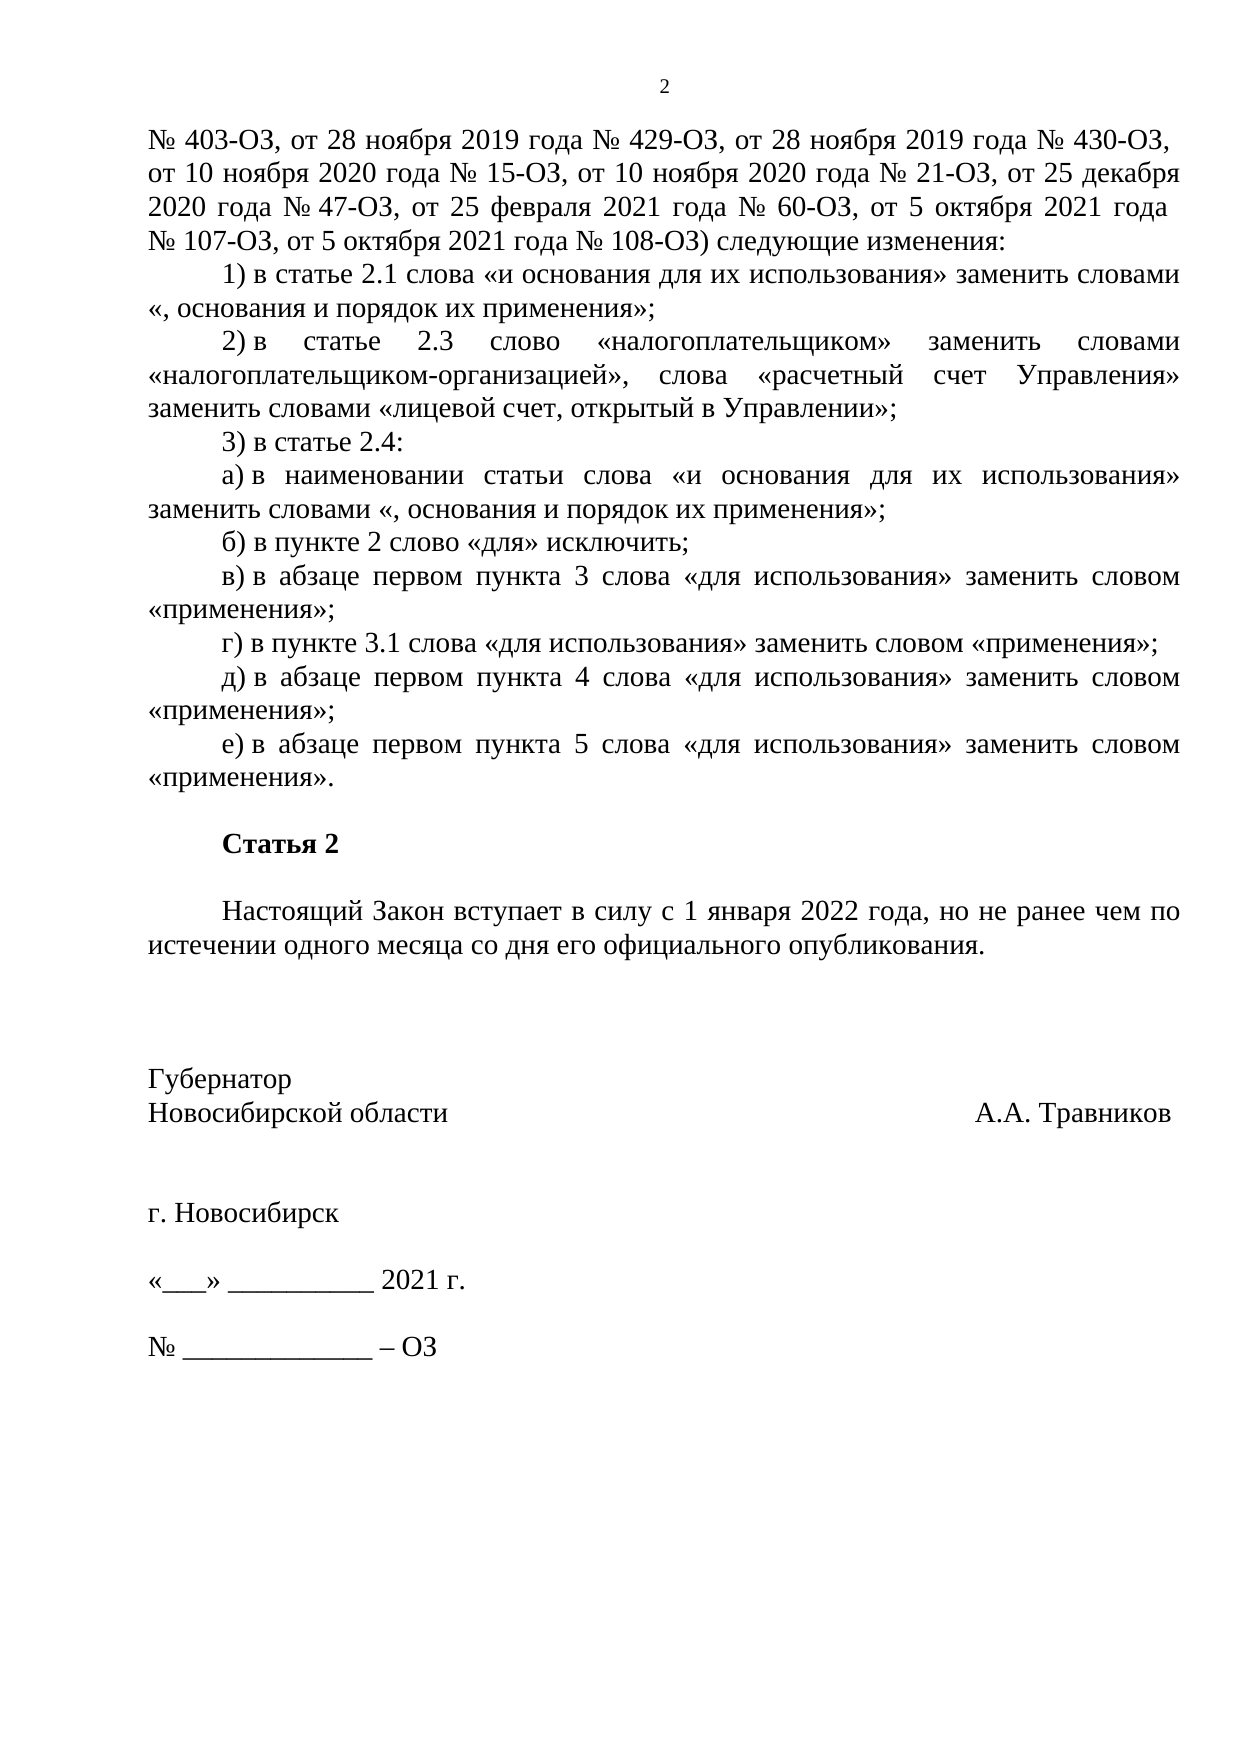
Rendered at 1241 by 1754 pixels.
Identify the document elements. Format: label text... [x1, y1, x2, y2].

text б) в пункте 2 слово «для» исключить; [148, 524, 1181, 558]
text е) в абзаце первом пункта 5 слова «для использования» заменить словом «применения». [148, 726, 1181, 793]
text № _____________ – ОЗ [148, 1329, 1181, 1363]
text г. Новосибирск [148, 1195, 1181, 1229]
text д) в абзаце первом пункта 4 слова «для использования» заменить словом «применения»; [148, 659, 1181, 726]
text Статья 2 [148, 826, 1181, 860]
text 1) в статье 2.1 слова «и основания для их использования» заменить словами «, основания и порядок их применения»; [148, 256, 1181, 323]
text Настоящий Закон вступает в силу с 1 января 2022 года, но не ранее чем по истечении одного месяца со дня его официального опубликования. [148, 893, 1181, 961]
text в) в абзаце первом пункта 3 слова «для использования» заменить словом «применения»; [148, 558, 1181, 625]
text «___» __________ 2021 г. [148, 1262, 1181, 1296]
text 2) в статье 2.3 слово «налогоплательщиком» заменить словами «налогоплательщиком-организацией», слова «расчетный счет Управления» заменить словами «лицевой счет, открытый в Управлении»; [148, 323, 1181, 424]
text г) в пункте 3.1 слова «для использования» заменить словом «применения»; [148, 625, 1181, 659]
text 3) в статье 2.4: [148, 424, 1181, 457]
text Губернатор [148, 1061, 1181, 1095]
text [148, 122, 1181, 256]
text а) в наименовании статьи слова «и основания для их использования» заменить словами «, основания и порядок их применения»; [148, 457, 1181, 524]
text Новосибирской области А.А. Травников [148, 1095, 1181, 1128]
